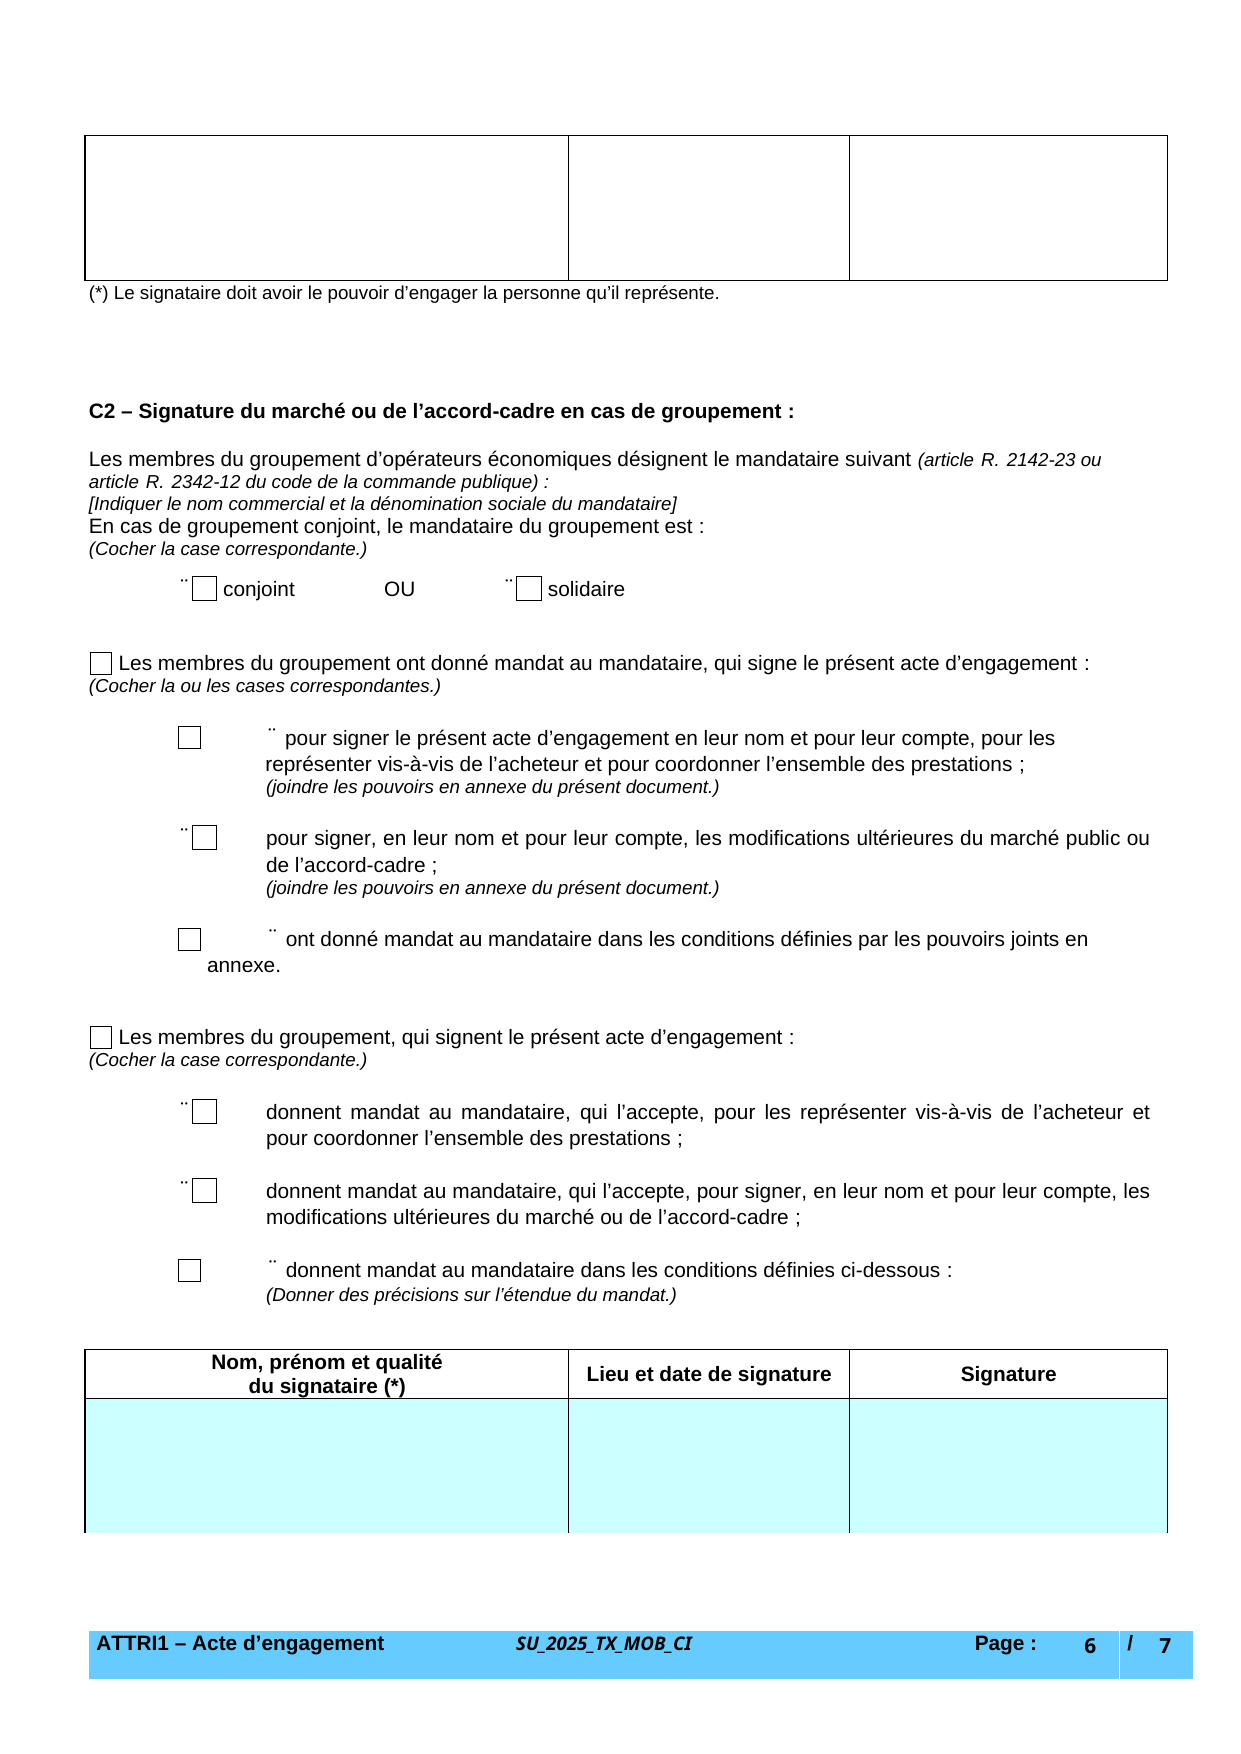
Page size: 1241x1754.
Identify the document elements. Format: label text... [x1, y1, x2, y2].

text C2 – Signature du marché ou de l’accord-cadre en cas de groupement : [89, 399, 1152, 423]
table_cell [569, 1399, 849, 1533]
table_header Nom, prénom et qualité du signataire (*) [86, 1350, 568, 1398]
text ¨ pour signer le présent acte d’engagement en leur nom et pour leur compte, pour les représenter vis-à-vis de l’acheteur et pour coordonner l’ensemble des prestations ; [89, 721, 1152, 776]
text (joindre les pouvoirs en annexe du présent document.) [89, 776, 1152, 797]
text [Indiquer le nom commercial et la dénomination sociale du mandataire] [89, 492, 1152, 514]
text (Cocher la case correspondante.) [89, 1049, 1152, 1071]
text En cas de groupement conjoint, le mandataire du groupement est : [89, 514, 1152, 538]
text ¨ donnent mandat au mandataire, qui l’accepte, pour les représenter vis-à-vis de l’acheteur et pour coordonner l’ensemble des prestations ; [177, 1094, 1152, 1150]
table_header Signature [850, 1350, 1167, 1398]
text (Cocher la case correspondante.) [89, 538, 1152, 559]
table_header Lieu et date de signature [569, 1350, 849, 1398]
table_cell [850, 1399, 1167, 1533]
text (joindre les pouvoirs en annexe du présent document.) [89, 876, 1152, 898]
text ¨ donnent mandat au mandataire dans les conditions définies ci-dessous : [118, 1253, 1152, 1284]
text (Donner des précisions sur l’étendue du mandat.) [118, 1284, 1152, 1306]
text ¨ conjoint OU ¨ solidaire [89, 572, 1152, 603]
text (Cocher la ou les cases correspondantes.) [89, 675, 1152, 697]
table_cell [86, 1399, 568, 1533]
text Les membres du groupement, qui signent le présent acte d’engagement : [89, 1025, 1152, 1049]
text ¨ pour signer, en leur nom et pour leur compte, les modifications ultérieures du marché public ou de l’accord-cadre ; [177, 821, 1152, 876]
table_cell [569, 136, 849, 280]
text Les membres du groupement d’opérateurs économiques désignent le mandataire suivant (article R. 2142-23 ou article R. 2342-12 du code de la commande publique) : [89, 447, 1152, 492]
table_cell [850, 136, 1167, 280]
text ¨ donnent mandat au mandataire, qui l’accepte, pour signer, en leur nom et pour leur compte, les modifications ultérieures du marché ou de l’accord-cadre ; [177, 1174, 1152, 1229]
text Les membres du groupement ont donné mandat au mandataire, qui signe le présent acte d’engagement : [89, 651, 1152, 675]
text ¨ ont donné mandat au mandataire dans les conditions définies par les pouvoirs joints en annexe. [118, 922, 1152, 977]
table_cell [86, 136, 568, 280]
text (*) Le signataire doit avoir le pouvoir d’engager la personne qu’il représente. [89, 281, 1152, 303]
